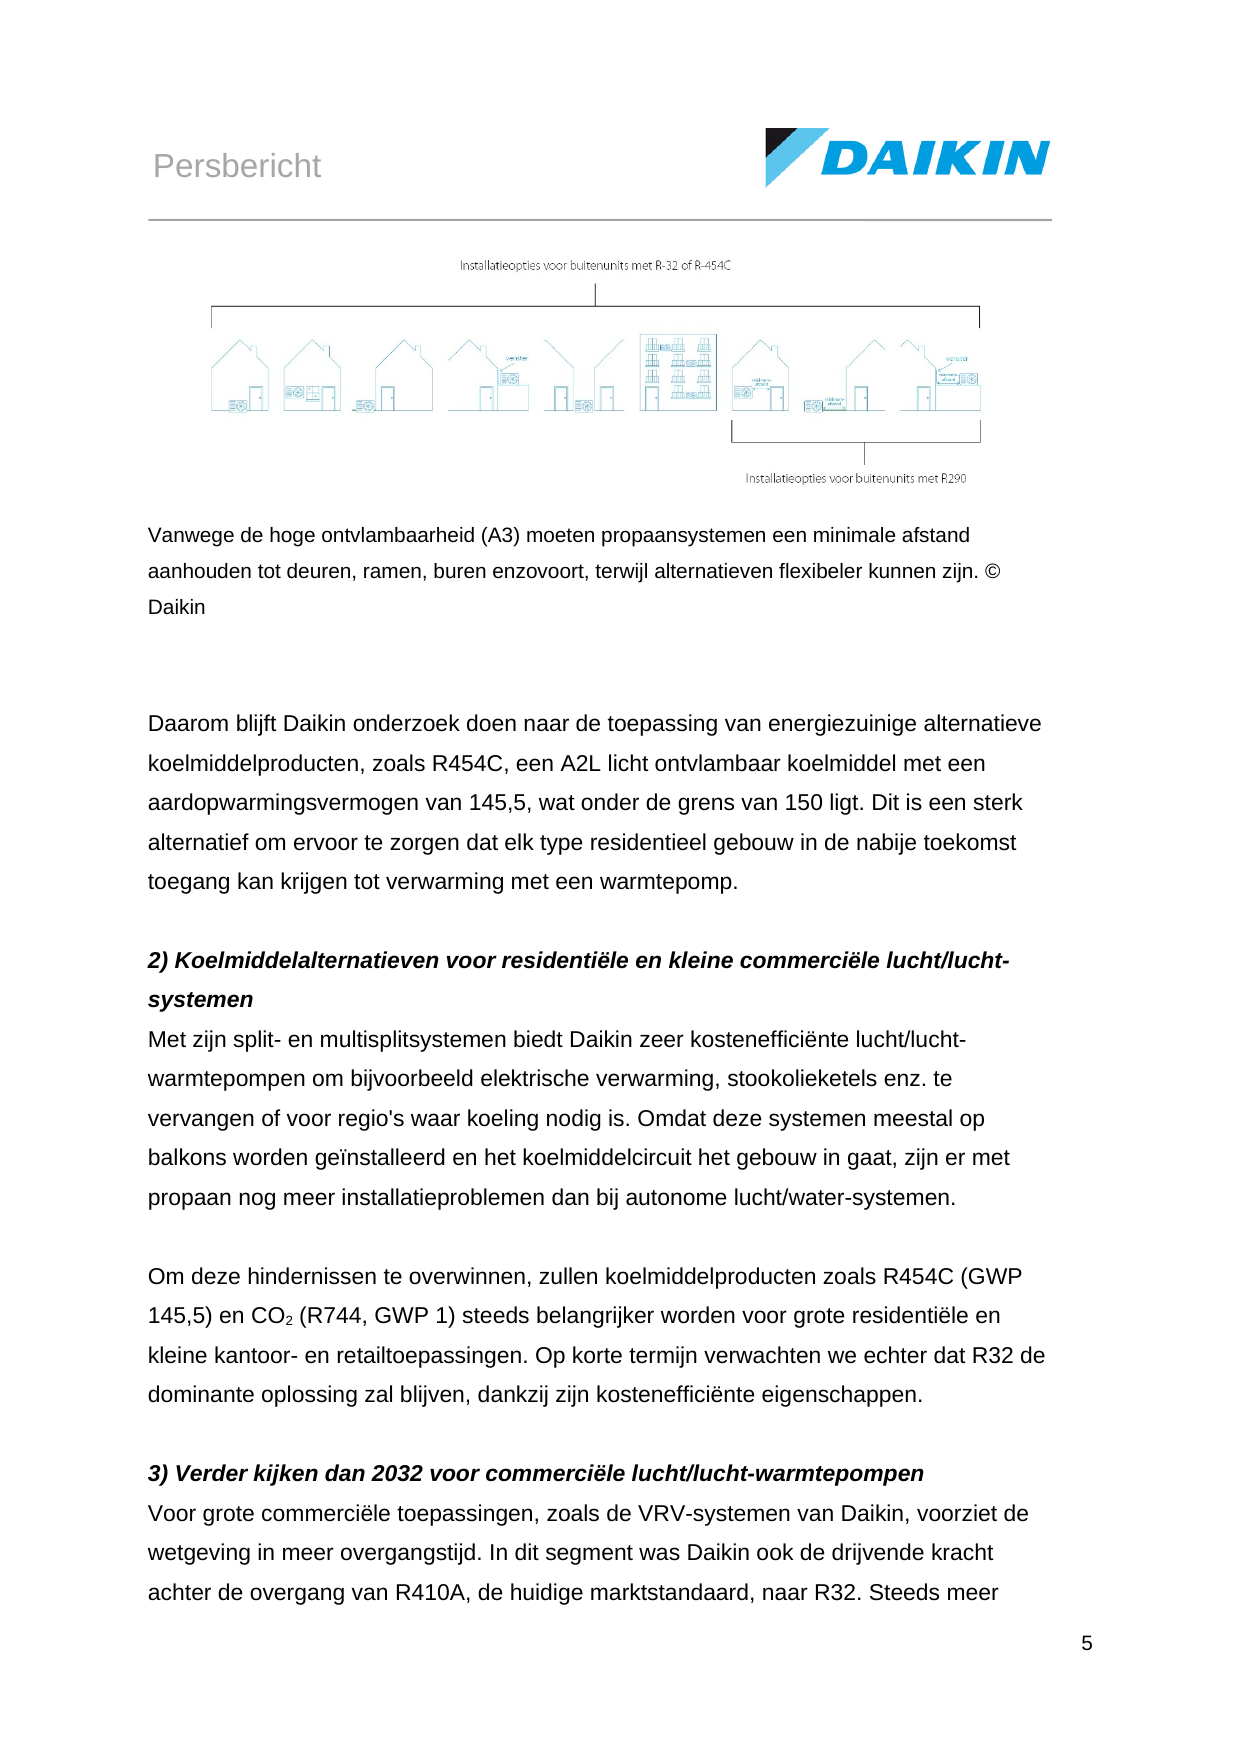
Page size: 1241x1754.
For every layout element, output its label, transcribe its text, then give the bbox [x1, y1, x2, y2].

text Vanwege de hoge ontvlambaarheid (A3) moeten propaansystemen een minimale afstand aanhouden tot deuren, ramen, buren enzovoort, terwijl alternatieven flexibeler kunnen zijn. © Daikin [148, 523, 1048, 619]
text 3) Verder kijken dan 2032 voor commerciële lucht/lucht-warmtepompen [148, 1460, 1048, 1486]
text 2) Koelmiddelalternatieven voor residentiële en kleine commerciële lucht/lucht-systemen [148, 947, 1048, 1013]
picture [147, 236, 1043, 512]
text Met zijn split- en multisplitsystemen biedt Daikin zeer kostenefficiënte lucht/lucht-warmtepompen om bijvoorbeeld elektrische verwarming, stookolieketels enz. te vervangen of voor regio's waar koeling nodig is. Omdat deze systemen meestal op balkons worden geïnstalleerd en het koelmiddelcircuit het gebouw in gaat, zijn er met propaan nog meer installatieproblemen dan bij autonome lucht/water-systemen. [148, 1026, 1048, 1210]
text Om deze hindernissen te overwinnen, zullen koelmiddelproducten zoals R454C (GWP 145,5) en CO2 (R744, GWP 1) steeds belangrijker worden voor grote residentiële en kleine kantoor- en retailtoepassingen. Op korte termijn verwachten we echter dat R32 de dominante oplossing zal blijven, dankzij zijn kostenefficiënte eigenschappen. [148, 1263, 1048, 1407]
picture [762, 63, 1079, 202]
text Daarom blijft Daikin onderzoek doen naar de toepassing van energiezuinige alternatieve koelmiddelproducten, zoals R454C, een A2L licht ontvlambaar koelmiddel met een aardopwarmingsvermogen van 145,5, wat onder de grens van 150 ligt. Dit is een sterk alternatief om ervoor te zorgen dat elk type residentieel gebouw in de nabije toekomst toegang kan krijgen tot verwarming met een warmtepomp. [148, 710, 1048, 894]
